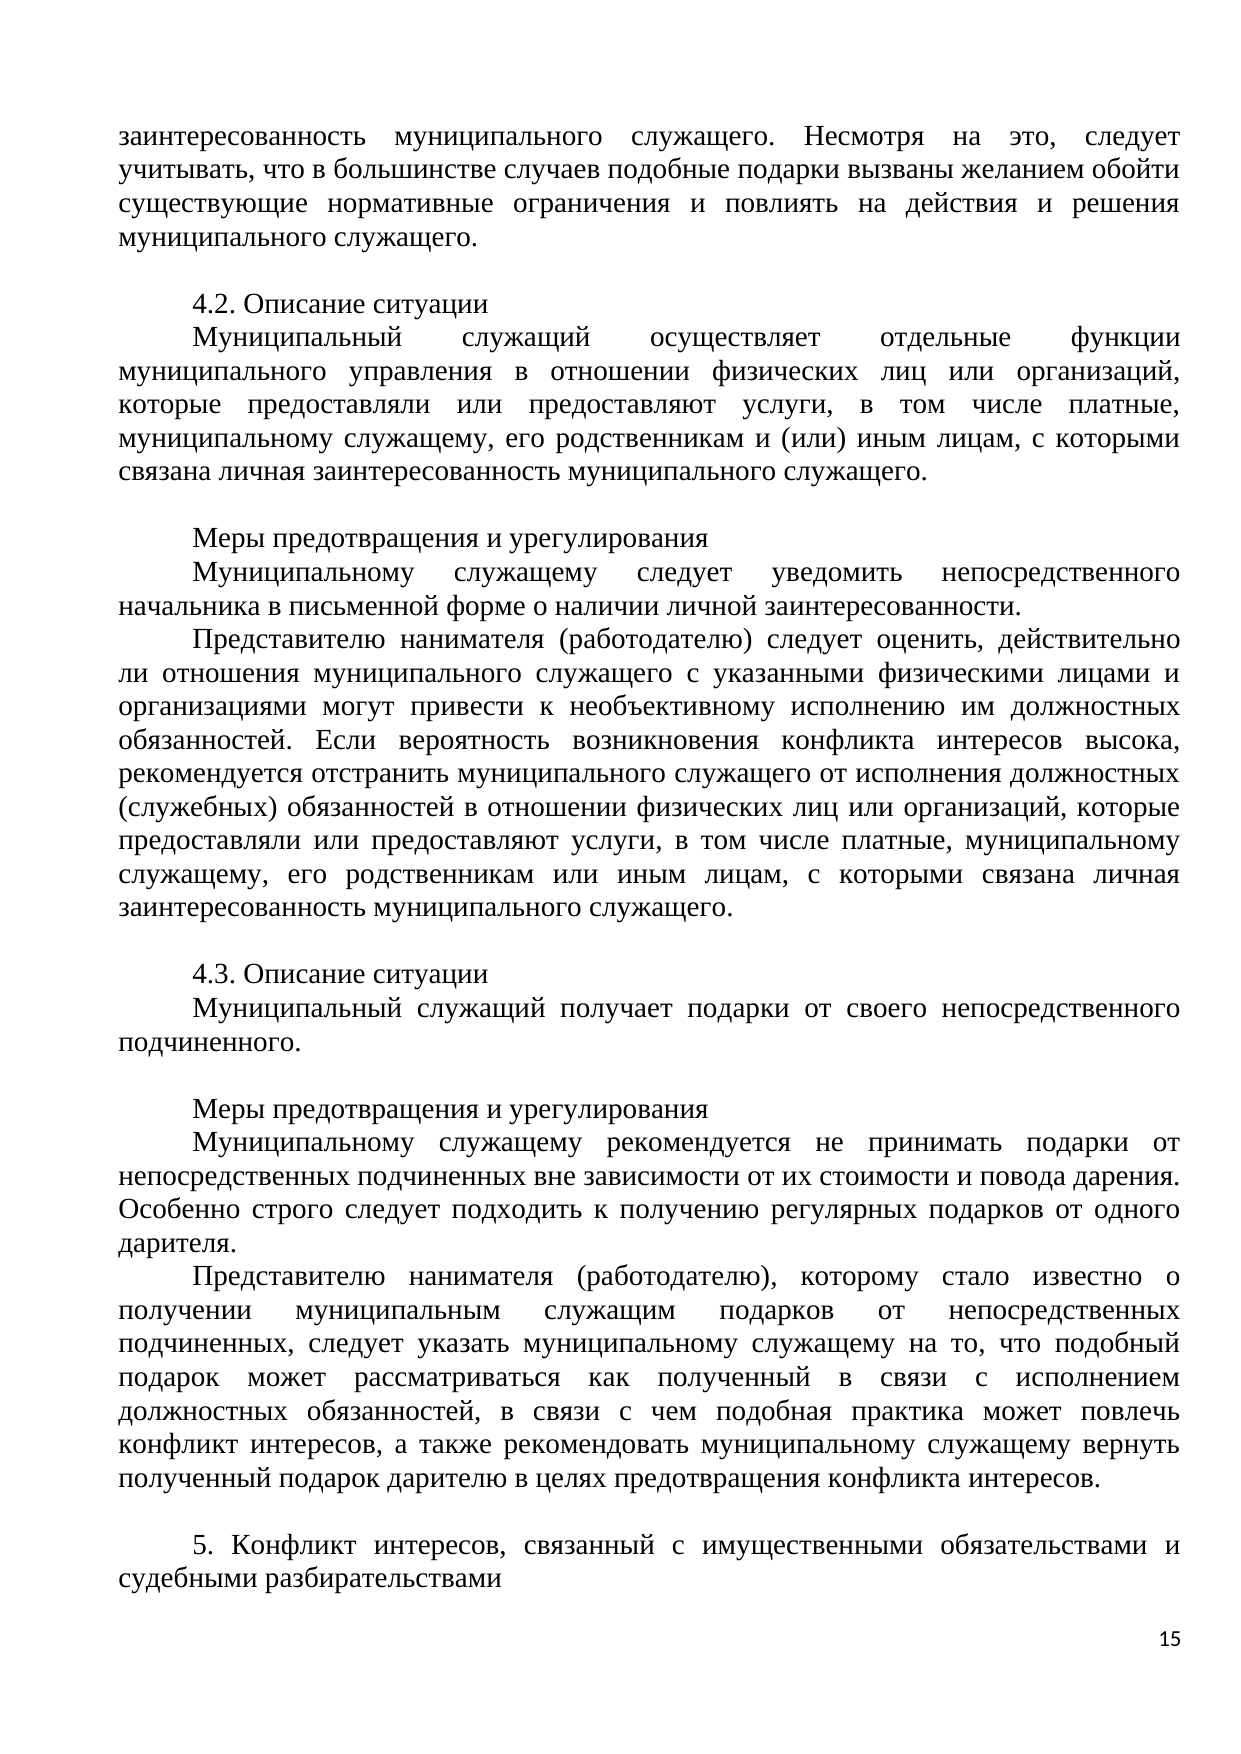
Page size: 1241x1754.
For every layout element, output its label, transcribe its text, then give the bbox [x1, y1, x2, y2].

text 4.2. Описание ситуации [118, 286, 1181, 319]
text Муниципальный служащий получает подарки от своего непосредственного подчиненного. [118, 990, 1181, 1057]
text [118, 118, 1181, 252]
text Представителю нанимателя (работодателю), которому стало известно о получении муниципальным служащим подарков от непосредственных подчиненных, следует указать муниципальному служащему на то, что подобный подарок может рассматриваться как полученный в связи с исполнением должностных обязанностей, в связи с чем подобная практика может повлечь конфликт интересов, а также рекомендовать муниципальному служащему вернуть полученный подарок дарителю в целях предотвращения конфликта интересов. [118, 1258, 1181, 1493]
text Меры предотвращения и урегулирования [118, 1091, 1181, 1124]
text Муниципальному служащему следует уведомить непосредственного начальника в письменной форме о наличии личной заинтересованности. [118, 554, 1181, 621]
text Представителю нанимателя (работодателю) следует оценить, действительно ли отношения муниципального служащего с указанными физическими лицами и организациями могут привести к необъективному исполнению им должностных обязанностей. Если вероятность возникновения конфликта интересов высока, рекомендуется отстранить муниципального служащего от исполнения должностных (служебных) обязанностей в отношении физических лиц или организаций, которые предоставляли или предоставляют услуги, в том числе платные, муниципальному служащему, его родственникам или иным лицам, с которыми связана личная заинтересованность муниципального служащего. [118, 621, 1181, 923]
text Муниципальный служащий осуществляет отдельные функции муниципального управления в отношении физических лиц или организаций, которые предоставляли или предоставляют услуги, в том числе платные, муниципальному служащему, его родственникам и (или) иным лицам, с которыми связана личная заинтересованность муниципального служащего. [118, 319, 1181, 487]
text Меры предотвращения и урегулирования [118, 521, 1181, 554]
text Муниципальному служащему рекомендуется не принимать подарки от непосредственных подчиненных вне зависимости от их стоимости и повода дарения. Особенно строго следует подходить к получению регулярных подарков от одного дарителя. [118, 1124, 1181, 1258]
text 4.3. Описание ситуации [118, 957, 1181, 990]
text 5. Конфликт интересов, связанный с имущественными обязательствами и судебными разбирательствами [118, 1527, 1181, 1594]
